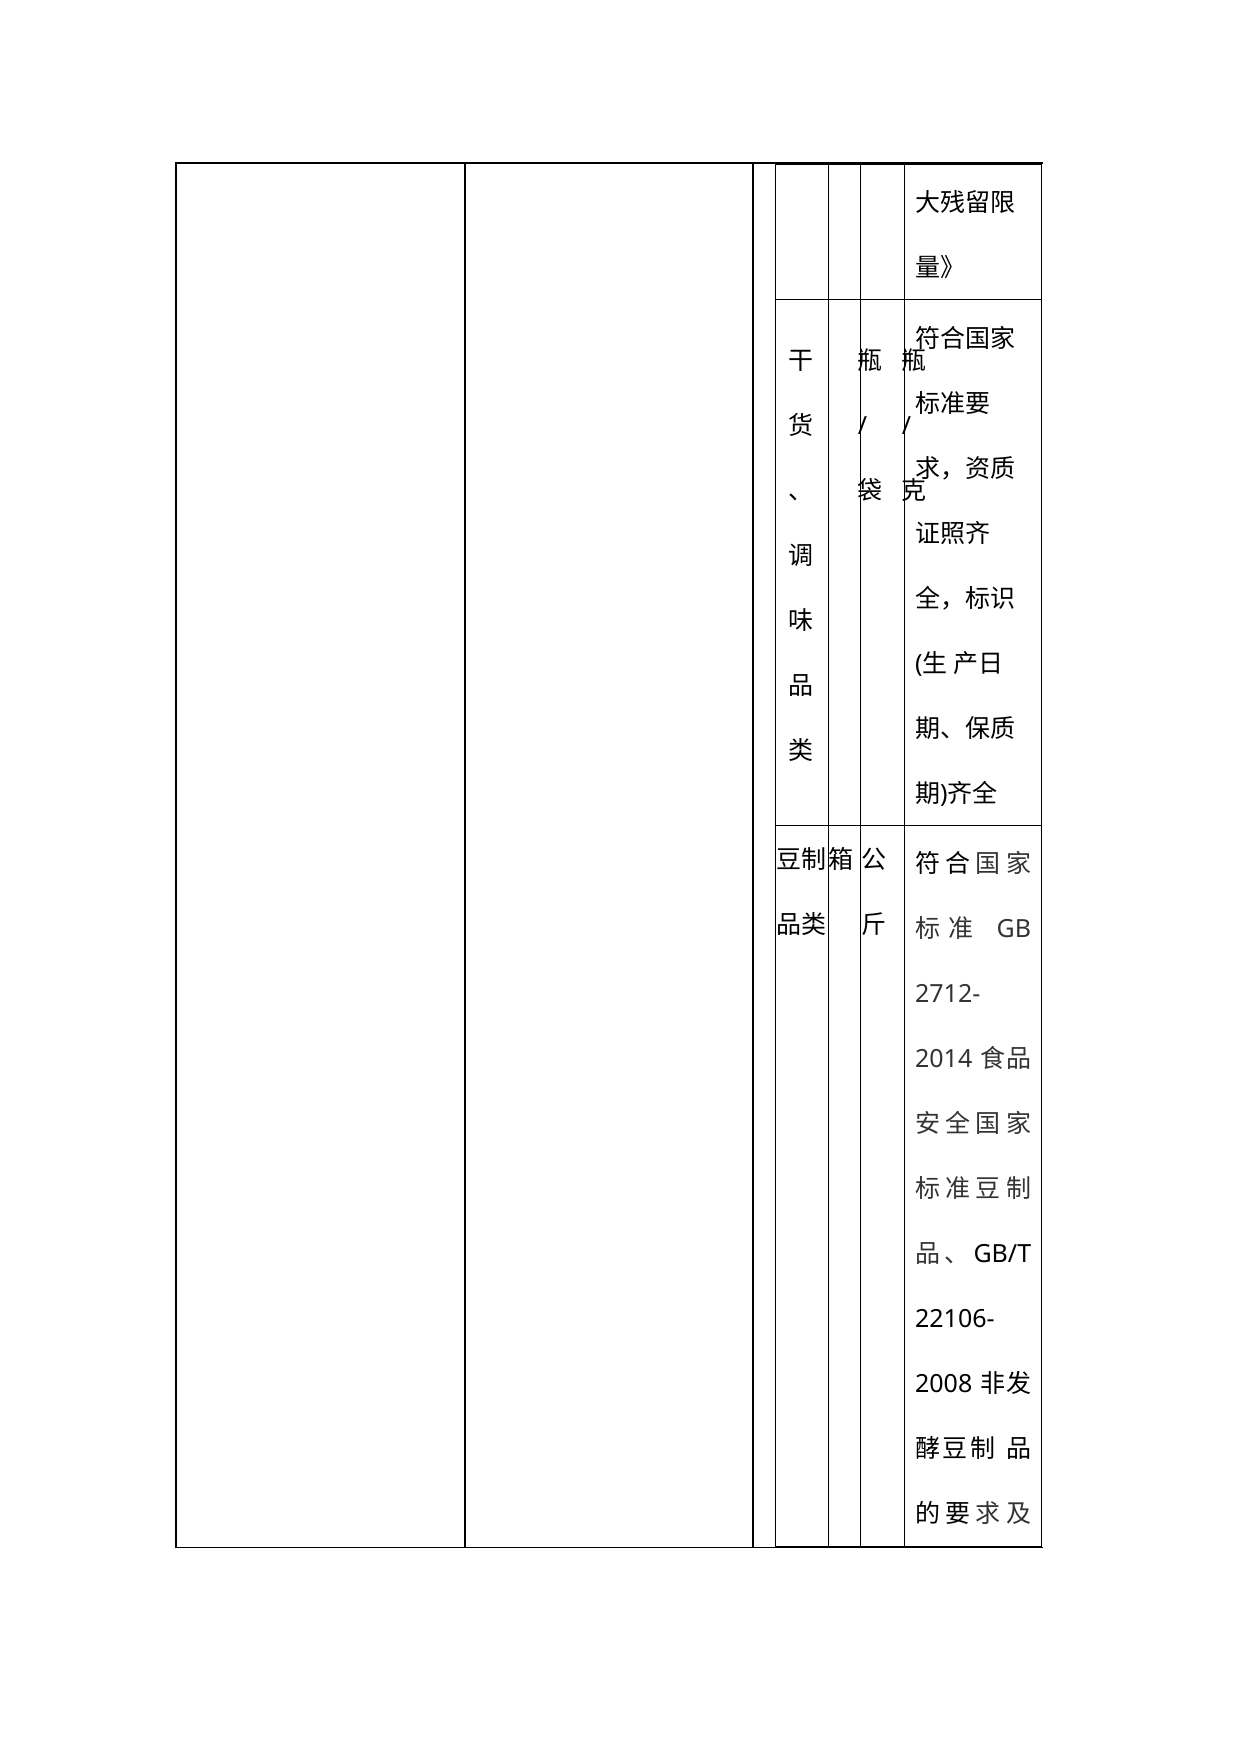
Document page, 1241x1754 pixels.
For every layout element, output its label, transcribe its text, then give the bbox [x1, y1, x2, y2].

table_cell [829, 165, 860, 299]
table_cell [905, 300, 1041, 825]
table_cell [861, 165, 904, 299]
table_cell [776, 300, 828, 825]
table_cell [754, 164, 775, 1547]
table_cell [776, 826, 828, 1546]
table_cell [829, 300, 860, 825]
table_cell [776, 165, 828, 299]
table_cell [466, 164, 752, 1547]
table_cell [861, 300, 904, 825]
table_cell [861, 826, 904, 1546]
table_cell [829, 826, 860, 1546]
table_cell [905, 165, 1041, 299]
table_cell 5 [177, 164, 464, 1547]
